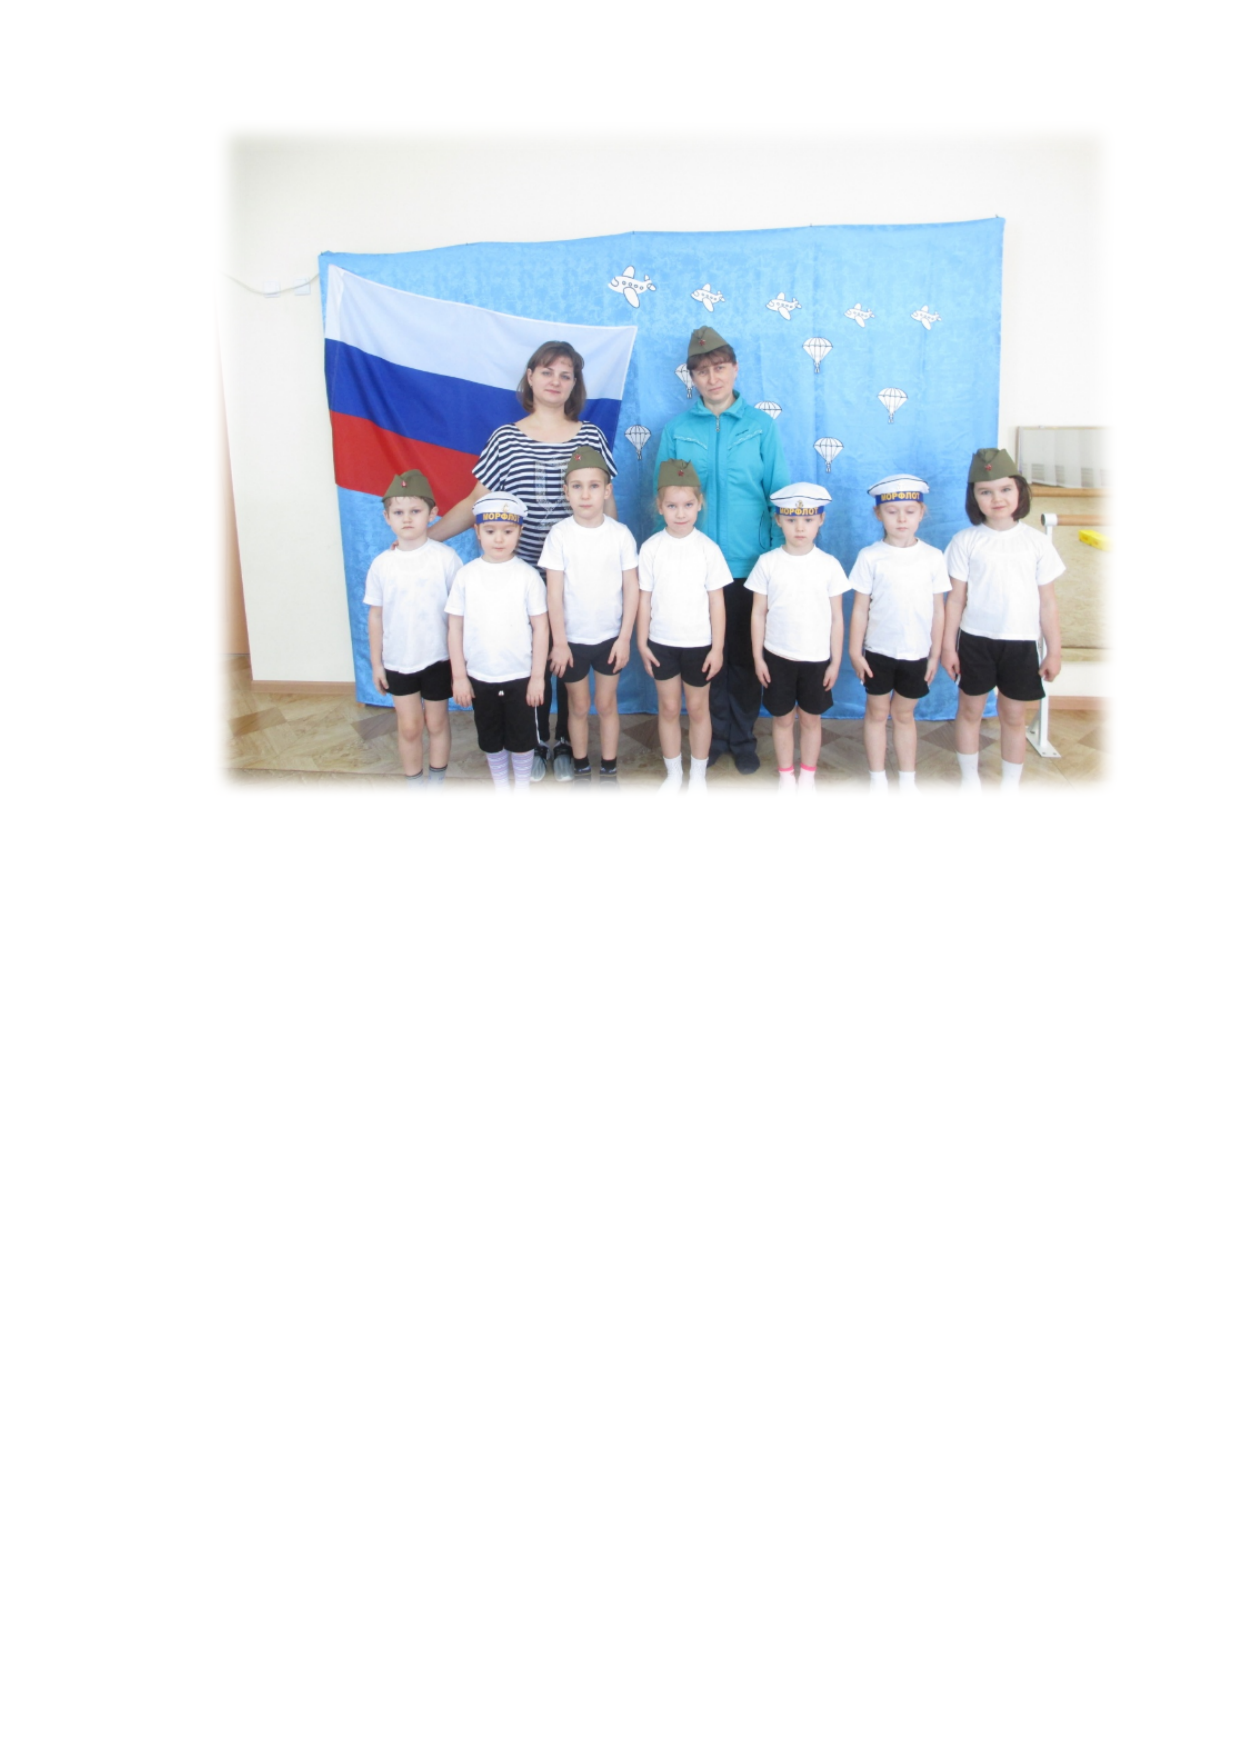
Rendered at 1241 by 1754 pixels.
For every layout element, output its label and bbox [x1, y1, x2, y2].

picture [241, 147, 1090, 769]
